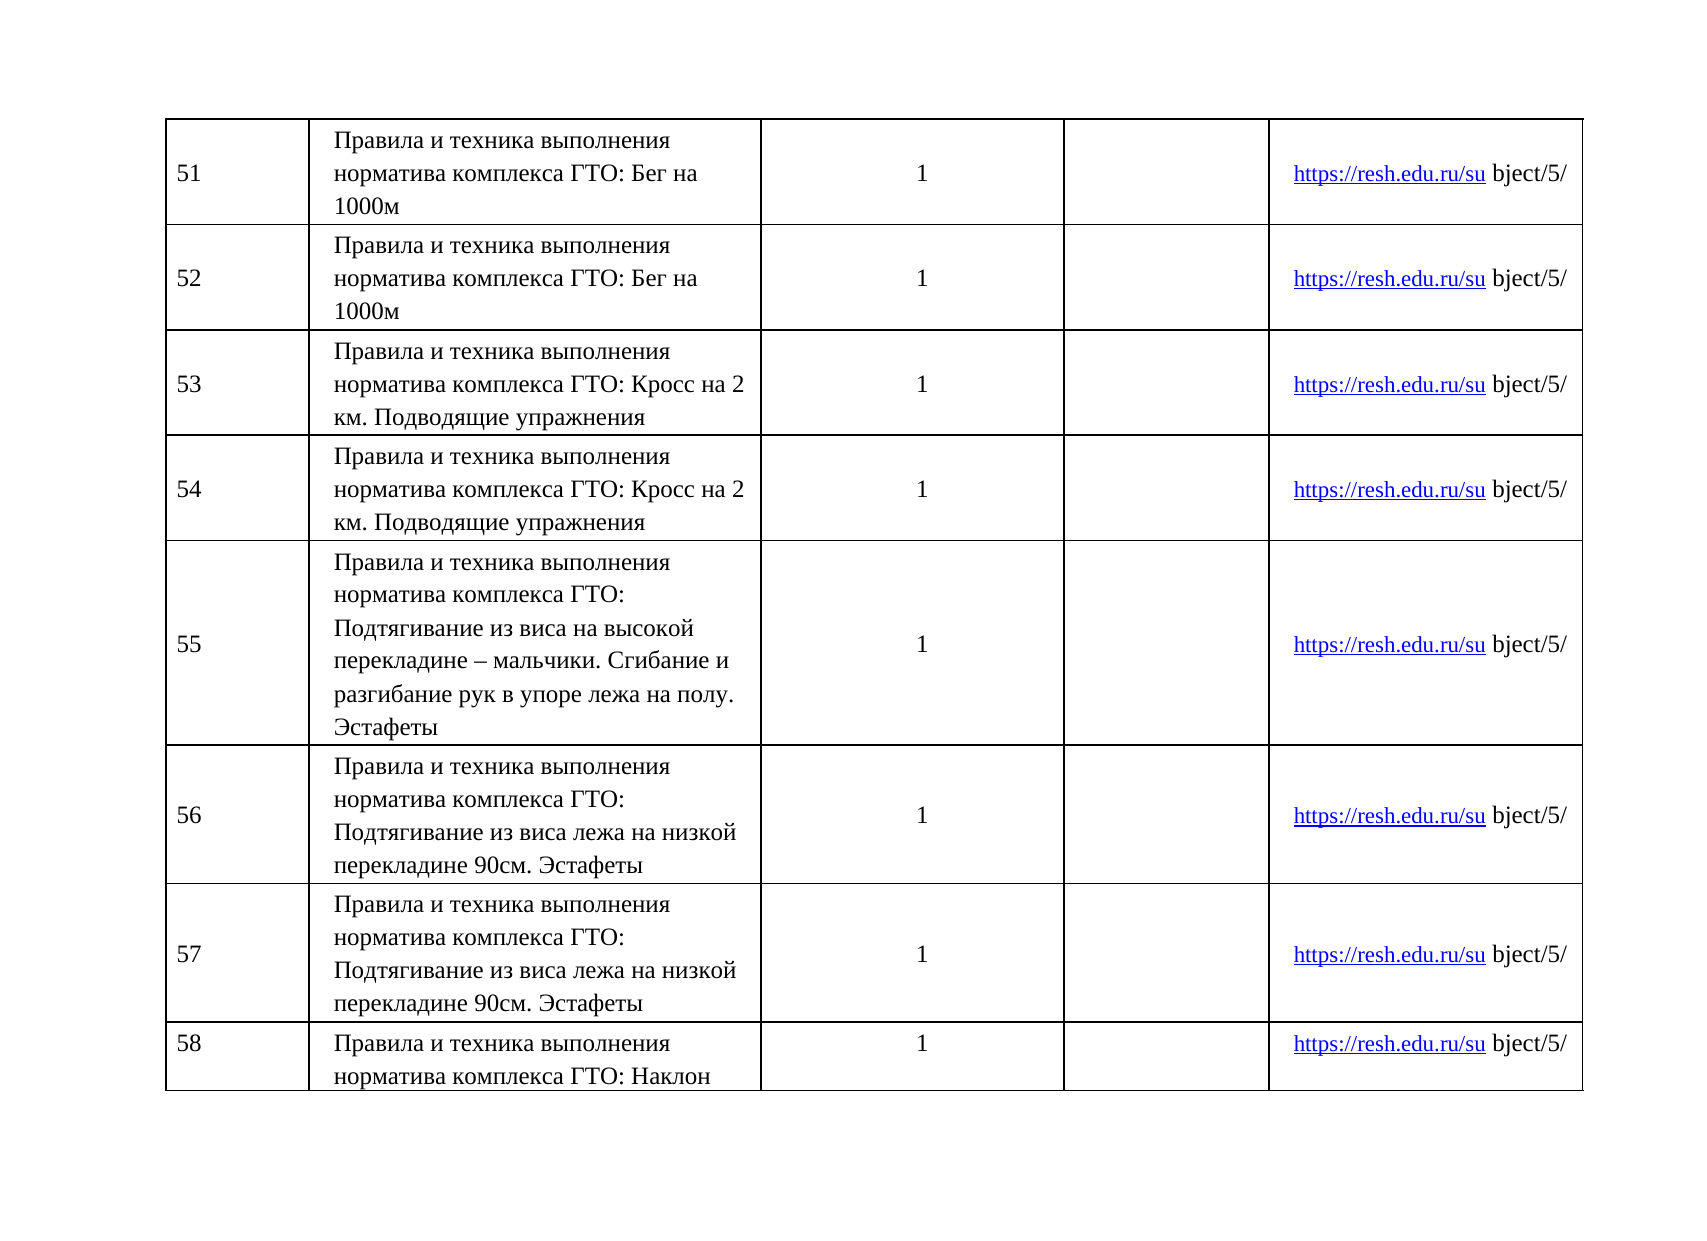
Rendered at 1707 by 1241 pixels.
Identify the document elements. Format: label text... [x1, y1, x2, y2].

table_cell 1 [762, 331, 1063, 434]
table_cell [1270, 120, 1582, 223]
table_cell [1065, 746, 1268, 883]
table_cell https://resh.edu.ru/su bject/5/ [1270, 746, 1582, 883]
table_cell 1 [762, 225, 1063, 329]
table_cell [310, 1023, 760, 1090]
table_cell 52 [167, 225, 308, 329]
table_cell 54 [167, 436, 308, 540]
table_cell 57 [167, 884, 308, 1021]
table_cell 1 [762, 1023, 1063, 1090]
table_cell Правила и техника выполнения норматива комплекса ГТО: Подтягивание из виса на высокой перекладине – мальчики. Сгибание и разгибание рук в упоре лежа на полу. Эстафеты [310, 541, 760, 744]
table_cell https://resh.edu.ru/su bject/5/ [1270, 436, 1582, 540]
table_cell 51 [167, 120, 308, 223]
table_cell 1 [762, 541, 1063, 744]
table_cell [1065, 1023, 1268, 1090]
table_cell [1270, 1023, 1582, 1090]
table_cell Правила и техника выполнения норматива комплекса ГТО: Кросс на 2 км. Подводящие упражнения [310, 331, 760, 434]
table_cell Правила и техника выполнения норматива комплекса ГТО: Бег на 1000м [310, 225, 760, 329]
table_cell [1065, 884, 1268, 1021]
table_cell 53 [167, 331, 308, 434]
table_cell 1 [762, 746, 1063, 883]
table_cell 1 [762, 120, 1063, 223]
table_cell [1065, 225, 1268, 329]
table_cell [1065, 436, 1268, 540]
table_cell [1065, 331, 1268, 434]
table_cell [1065, 541, 1268, 744]
table_cell https://resh.edu.ru/su bject/5/ [1270, 331, 1582, 434]
table_cell 58 [167, 1023, 308, 1090]
table_cell 56 [167, 746, 308, 883]
table_cell 1 [762, 884, 1063, 1021]
table_cell Правила и техника выполнения норматива комплекса ГТО: Кросс на 2 км. Подводящие упражнения [310, 436, 760, 540]
table_cell 1 [762, 436, 1063, 540]
table_cell https://resh.edu.ru/su bject/5/ [1270, 884, 1582, 1021]
table_cell https://resh.edu.ru/su bject/5/ [1270, 225, 1582, 329]
table_cell 55 [167, 541, 308, 744]
table_cell Правила и техника выполнения норматива комплекса ГТО: Подтягивание из виса лежа на низкой перекладине 90см. Эстафеты [310, 884, 760, 1021]
table_cell [1065, 120, 1268, 223]
table_cell Правила и техника выполнения норматива комплекса ГТО: Подтягивание из виса лежа на низкой перекладине 90см. Эстафеты [310, 746, 760, 883]
table_cell Правила и техника выполнения норматива комплекса ГТО: Бег на 1000м [310, 120, 760, 223]
table_cell https://resh.edu.ru/su bject/5/ [1270, 541, 1582, 744]
